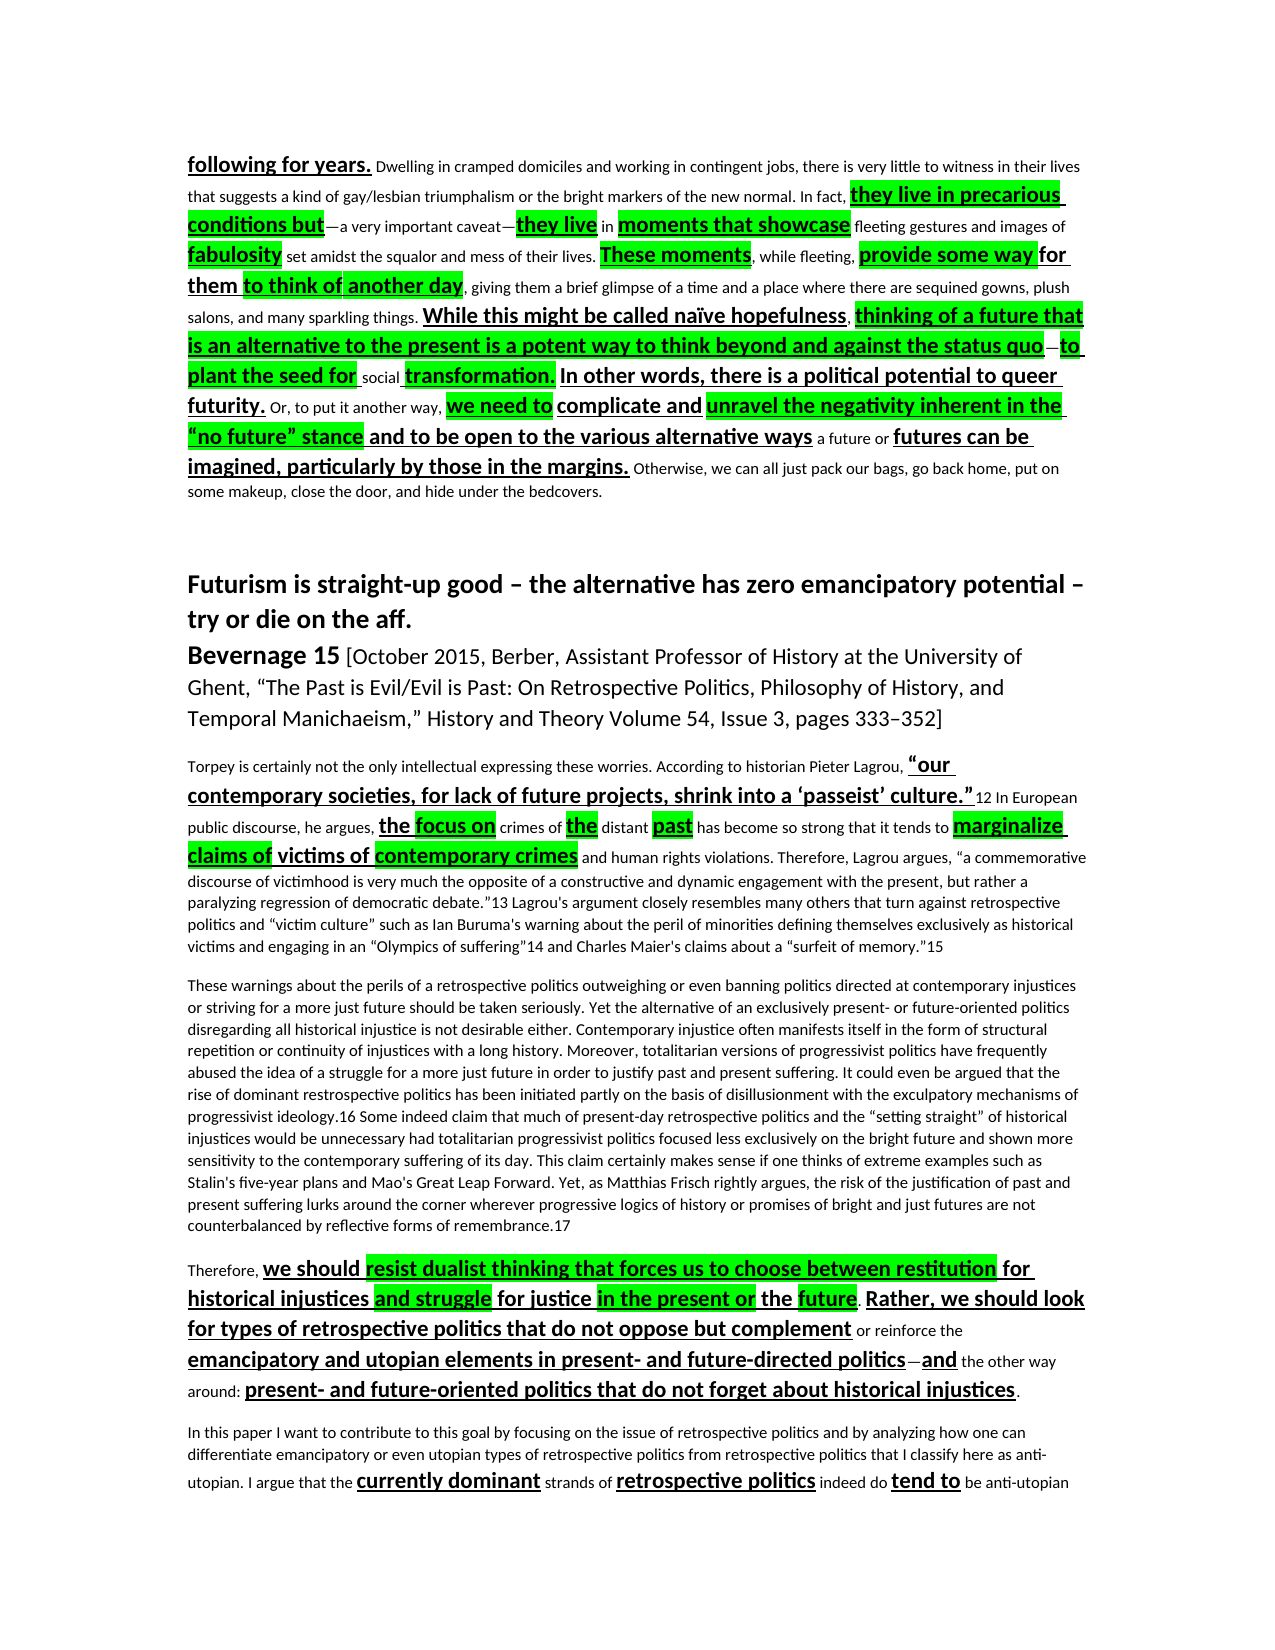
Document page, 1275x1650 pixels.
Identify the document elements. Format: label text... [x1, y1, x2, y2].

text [187, 150, 1087, 502]
text Torpey is certainly not the only intellectual expressing these worries. According to historian Pieter Lagrou, “our contemporary societies, for lack of future projects, shrink into a ‘passeist’ culture.”12 In European public discourse, he argues, the focus on crimes of the distant past has become so strong that it tends to marginalize claims of victims of contemporary crimes and human rights violations. Therefore, Lagrou argues, “a commemorative discourse of victimhood is very much the opposite of a constructive and dynamic engagement with the present, but rather a paralyzing regression of democratic debate.”13 Lagrou's argument closely resembles many others that turn against retrospective politics and “victim culture” such as Ian Buruma's warning about the peril of minorities defining themselves exclusively as historical victims and engaging in an “Olympics of suffering”14 and Charles Maier's claims about a “surfeit of memory.”15 [187, 751, 1087, 957]
text These warnings about the perils of a retrospective politics outweighing or even banning politics directed at contemporary injustices or striving for a more just future should be taken seriously. Yet the alternative of an exclusively present- or future-oriented politics disregarding all historical injustice is not desirable either. Contemporary injustice often manifests itself in the form of structural repetition or continuity of injustices with a long history. Moreover, totalitarian versions of progressivist politics have frequently abused the idea of a struggle for a more just future in order to justify past and present suffering. It could even be argued that the rise of dominant restrospective politics has been initiated partly on the basis of disillusionment with the exculpatory mechanisms of progressivist ideology.16 Some indeed claim that much of present-day retrospective politics and the “setting straight” of historical injustices would be unnecessary had totalitarian progressivist politics focused less exclusively on the bright future and shown more sensitivity to the contemporary suffering of its day. This claim certainly makes sense if one thinks of extreme examples such as Stalin's five-year plans and Mao's Great Leap Forward. Yet, as Matthias Frisch rightly argues, the risk of the justification of past and present suffering lurks around the corner wherever progressive logics of history or promises of bright and just futures are not counterbalanced by reflective forms of remembrance.17 [187, 975, 1087, 1236]
text Therefore, we should resist dualist thinking that forces us to choose between restitution for historical injustices and struggle for justice in the present or the future. Rather, we should look for types of retrospective politics that do not oppose but complement or reinforce the emancipatory and utopian elements in present- and future-directed politics—and the other way around: present- and future-oriented politics that do not forget about historical injustices. [187, 1254, 1087, 1403]
subtitle Futurism is straight-up good – the alternative has zero emancipatory potential – try or die on the aff. [187, 567, 1087, 636]
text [187, 1422, 1087, 1494]
text Bevernage 15 [October 2015, Berber, Assistant Professor of History at the University of Ghent, “The Past is Evil/Evil is Past: On Retrospective Politics, Philosophy of History, and Temporal Manichaeism,” History and Theory Volume 54, Issue 3, pages 333–352] [187, 638, 1087, 732]
